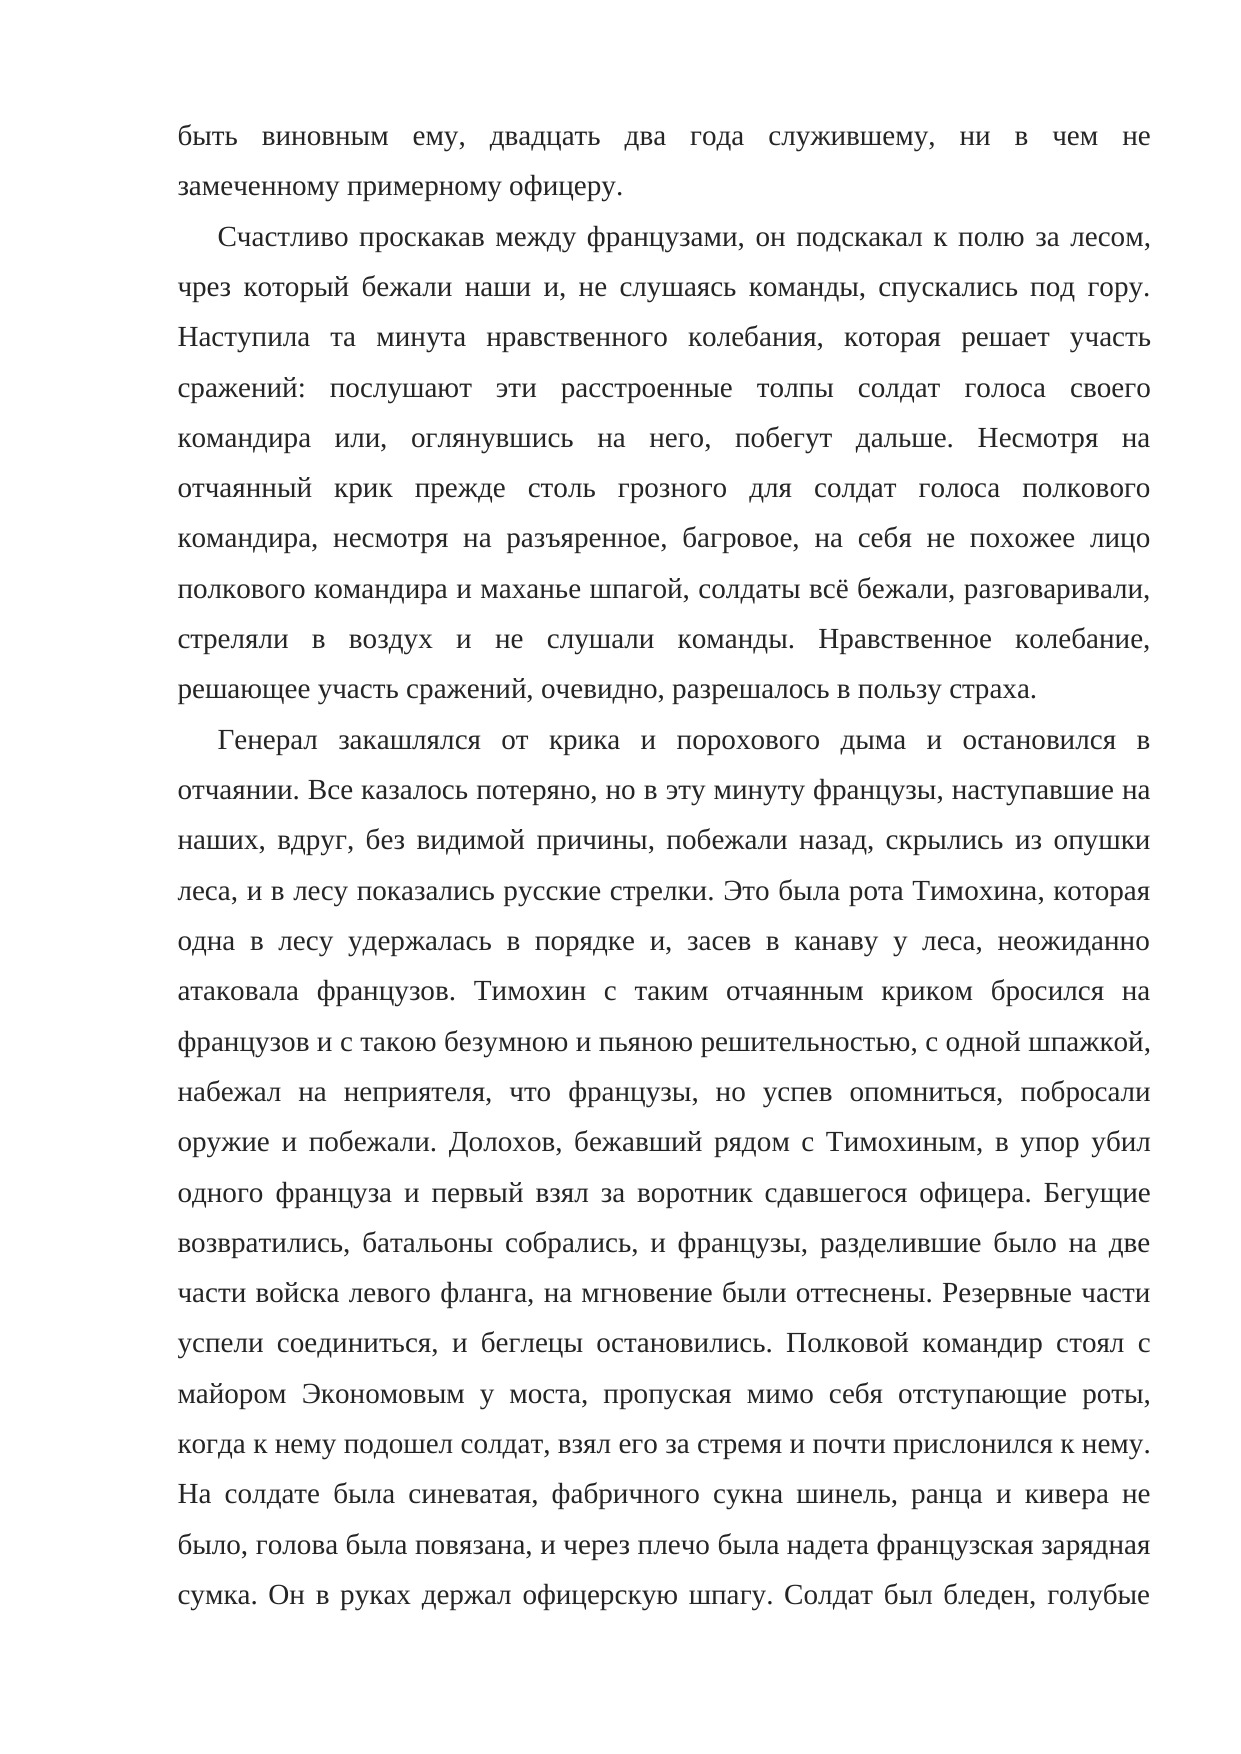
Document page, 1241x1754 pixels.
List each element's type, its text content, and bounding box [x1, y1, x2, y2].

text Счастливо проскакав между французами, он подскакал к полю за лесом, чрез который бежали наши и, не слушаясь команды, спускались под гору. Наступила та минута нравственного колебания, которая решает участь сражений: послушают эти расстроенные толпы солдат голоса своего командира или, оглянувшись на него, побегут дальше. Несмотря на отчаянный крик прежде столь грозного для солдат голоса полкового командира, несмотря на разъяренное, багровое, на себя не похожее лицо полкового командира и маханье шпагой, солдаты всё бежали, разговаривали, стреляли в воздух и не слушали команды. Нравственное колебание, решающее участь сражений, очевидно, разрешалось в пользу страха. [177, 219, 1152, 705]
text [177, 118, 1152, 202]
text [177, 722, 1152, 1611]
